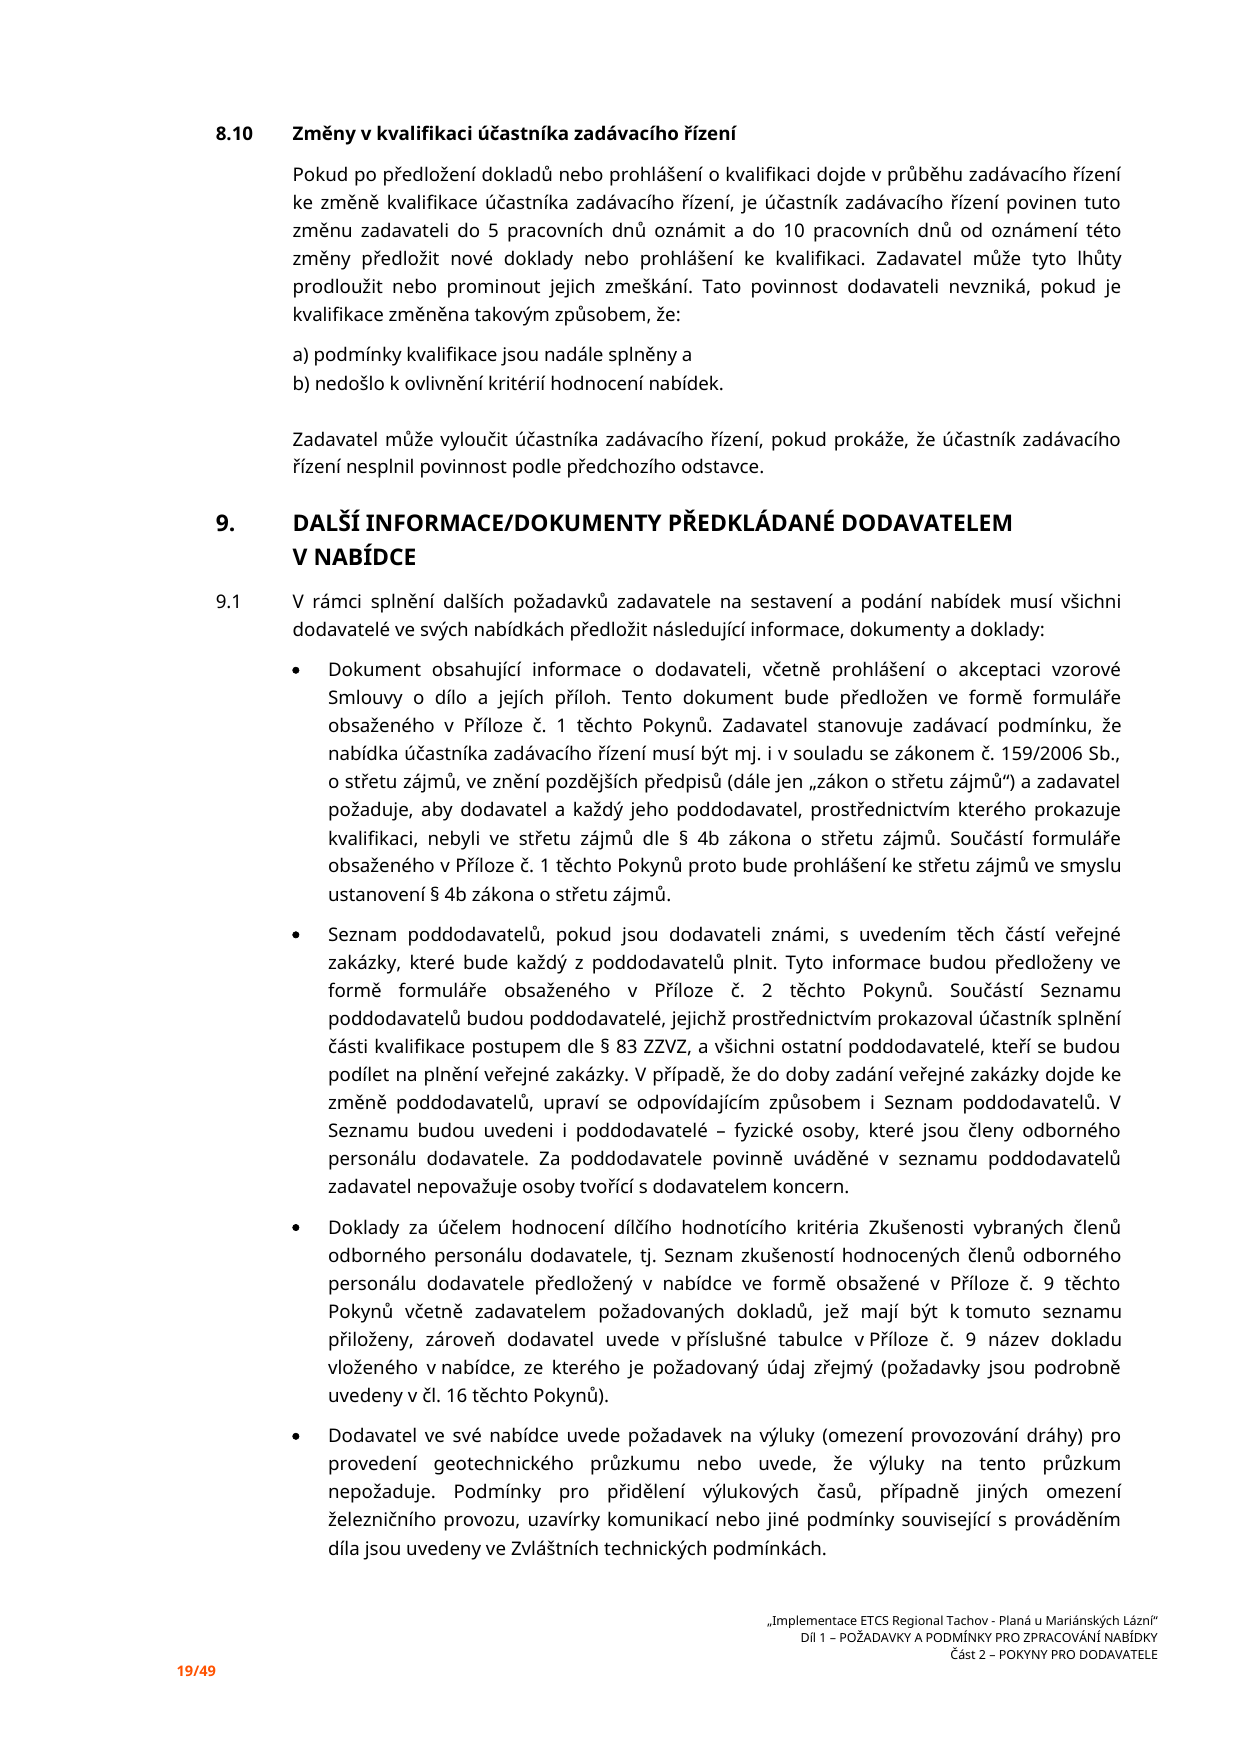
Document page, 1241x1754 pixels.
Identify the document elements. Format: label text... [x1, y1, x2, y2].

text V rámci splnění dalších požadavků zadavatele na sestavení a podání nabídek musí všichni dodavatelé ve svých nabídkách předložit následující informace, dokumenty a doklady: [216, 588, 1122, 642]
text Doklady za účelem hodnocení dílčího hodnotícího kritéria Zkušenosti vybraných členů odborného personálu dodavatele, tj. Seznam zkušeností hodnocených členů odborného personálu dodavatele předložený v nabídce ve formě obsažené v Příloze č. 9 těchto Pokynů včetně zadavatelem požadovaných dokladů, jež mají být k tomuto seznamu přiloženy, zároveň dodavatel uvede v příslušné tabulce v Příloze č. 9 název dokladu vloženého v nabídce, ze kterého je požadovaný údaj zřejmý (požadavky jsou podrobně uvedeny v čl. 16 těchto Pokynů). [292, 1214, 1122, 1408]
text Zadavatel může vyloučit účastníka zadávacího řízení, pokud prokáže, že účastník zadávacího řízení nesplnil povinnost podle předchozího odstavce. [292, 426, 1122, 479]
text Pokud po předložení dokladů nebo prohlášení o kvalifikaci dojde v průběhu zadávacího řízení ke změně kvalifikace účastníka zadávacího řízení, je účastník zadávacího řízení povinen tuto změnu zadavateli do 5 pracovních dnů oznámit a do 10 pracovních dnů od oznámení této změny předložit nové doklady nebo prohlášení ke kvalifikaci. Zadavatel může tyto lhůty prodloužit nebo prominout jejich zmeškání. Tato povinnost dodavateli nevzniká, pokud je kvalifikace změněna takovým způsobem, že: [292, 161, 1122, 327]
text DALŠÍ INFORMACE/DOKUMENTY PŘEDKLÁDANÉ DODAVATELEM v NABÍDCE [216, 507, 1122, 572]
text b) nedošlo k ovlivnění kritérií hodnocení nabídek. [292, 370, 1122, 395]
text Seznam poddodavatelů, pokud jsou dodavateli známi, s uvedením těch částí veřejné zakázky, které bude každý z poddodavatelů plnit. Tyto informace budou předloženy ve formě formuláře obsaženého v Příloze č. 2 těchto Pokynů. Součástí Seznamu poddodavatelů budou poddodavatelé, jejichž prostřednictvím prokazoval účastník splnění části kvalifikace postupem dle § 83 ZZVZ, a všichni ostatní poddodavatelé, kteří se budou podílet na plnění veřejné zakázky. V případě, že do doby zadání veřejné zakázky dojde ke změně poddodavatelů, upraví se odpovídajícím způsobem i Seznam poddodavatelů. V Seznamu budou uvedeni i poddodavatelé – fyzické osoby, které jsou členy odborného personálu dodavatele. Za poddodavatele povinně uváděné v seznamu poddodavatelů zadavatel nepovažuje osoby tvořící s dodavatelem koncern. [292, 921, 1122, 1199]
text Změny v kvalifikaci účastníka zadávacího řízení [216, 121, 1122, 146]
text a) podmínky kvalifikace jsou nadále splněny a [292, 342, 1122, 367]
text Dokument obsahující informace o dodavateli, včetně prohlášení o akceptaci vzorové Smlouvy o dílo a jejích příloh. Tento dokument bude předložen ve formě formuláře obsaženého v Příloze č. 1 těchto Pokynů. Zadavatel stanovuje zadávací podmínku, že nabídka účastníka zadávacího řízení musí být mj. i v souladu se zákonem č. 159/2006 Sb., o střetu zájmů, ve znění pozdějších předpisů (dále jen „zákon o střetu zájmů“) a zadavatel požaduje, aby dodavatel a každý jeho poddodavatel, prostřednictvím kterého prokazuje kvalifikaci, nebyli ve střetu zájmů dle § 4b zákona o střetu zájmů. Součástí formuláře obsaženého v Příloze č. 1 těchto Pokynů proto bude prohlášení ke střetu zájmů ve smyslu ustanovení § 4b zákona o střetu zájmů. [292, 657, 1122, 906]
text Dodavatel ve své nabídce uvede požadavek na výluky (omezení provozování dráhy) pro provedení geotechnického průzkumu nebo uvede, že výluky na tento průzkum nepožaduje. Podmínky pro přidělení výlukových časů, případně jiných omezení železničního provozu, uzavírky komunikací nebo jiné podmínky související s prováděním díla jsou uvedeny ve Zvláštních technických podmínkách. [292, 1423, 1122, 1560]
